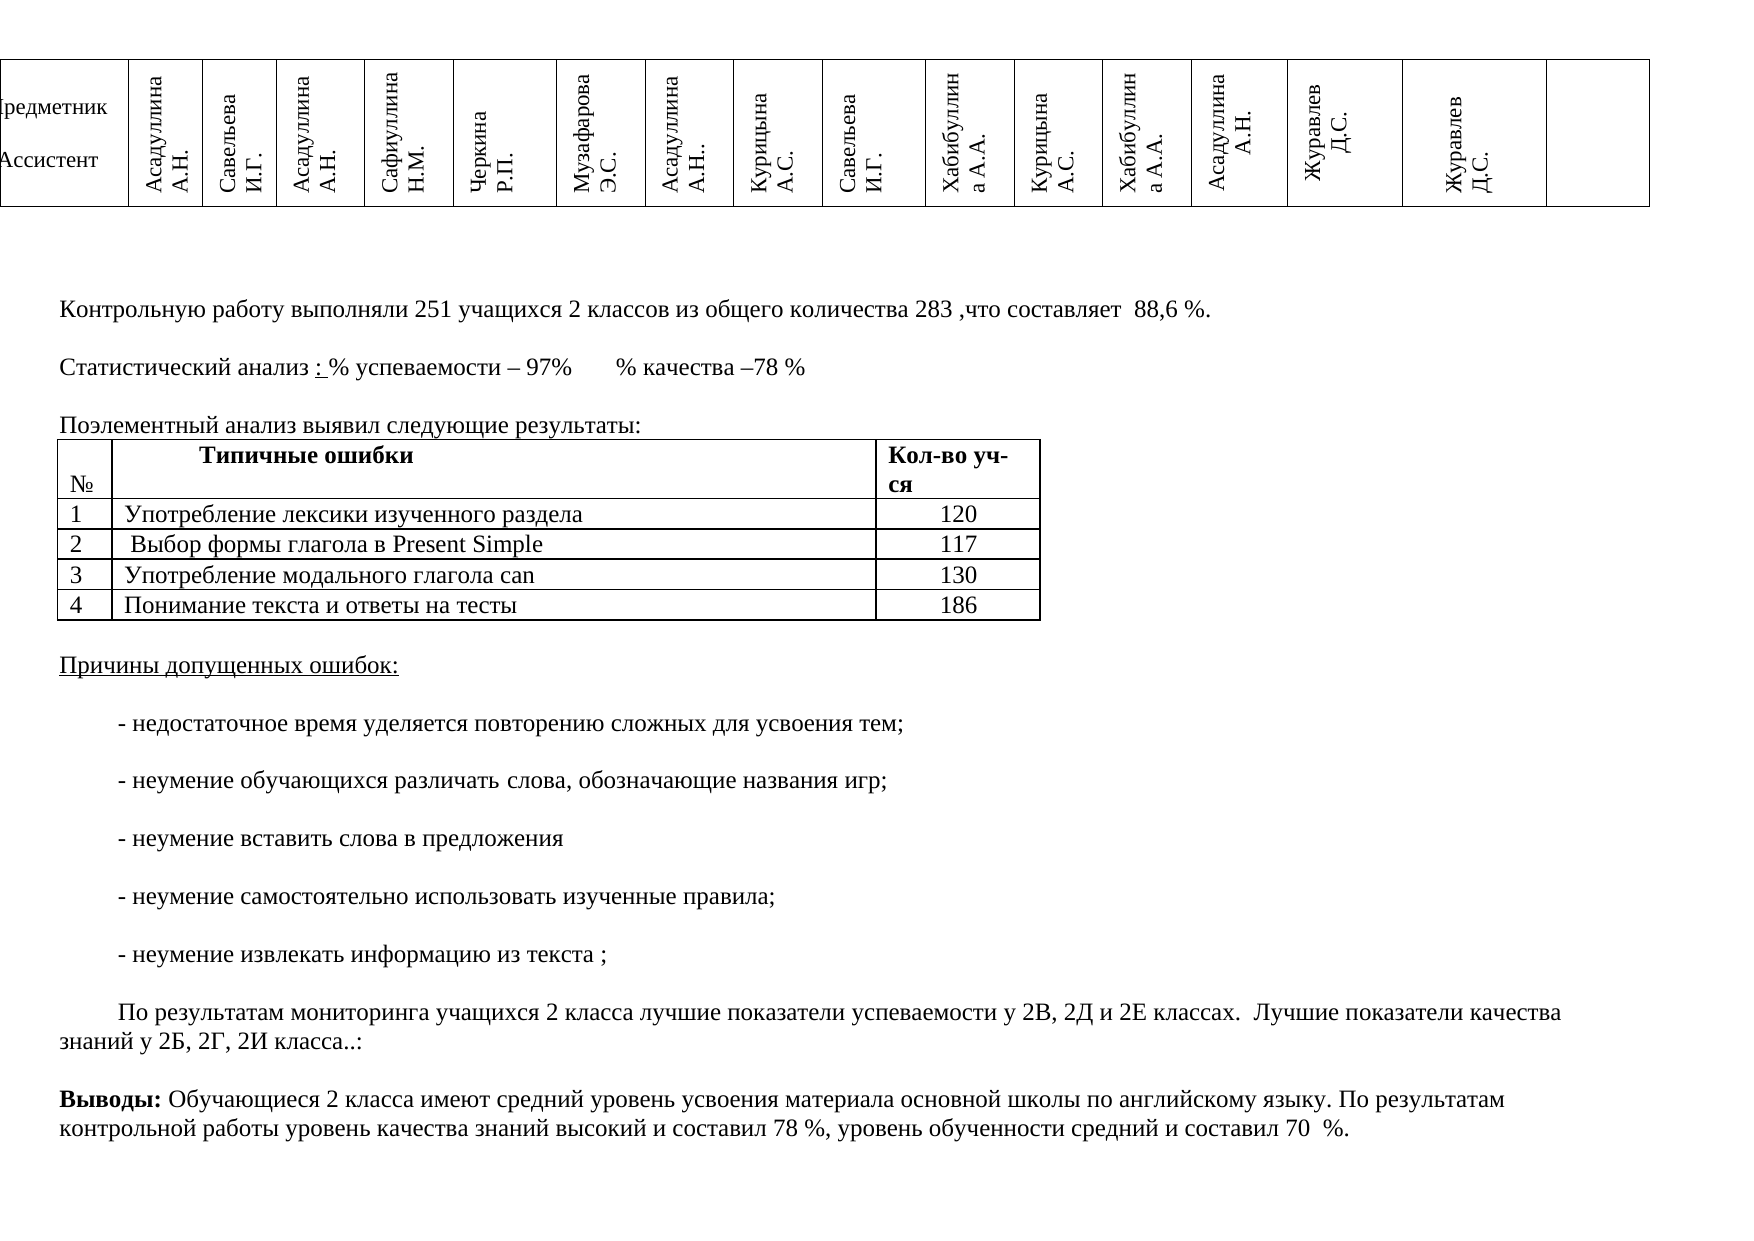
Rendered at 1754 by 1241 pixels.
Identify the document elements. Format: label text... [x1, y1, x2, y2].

table_header 3№ [58, 440, 111, 498]
text Контрольную работу выполняли 251 учащихся 2 классов из общего количества 283 ,что составляет 88,6 %. [59, 294, 1636, 323]
table_cell Хабибуллина А.А. [926, 60, 1014, 206]
text - неумение обучающихся различать слова, обозначающие названия игр; [59, 766, 1636, 794]
table_cell Употребление модального глагола can [113, 560, 875, 589]
table_cell Предметник Ассистент [1, 60, 128, 206]
table_cell Журавлев Д.С. [1403, 60, 1546, 206]
text По результатам мониторинга учащихся 2 класса лучшие показатели успеваемости у 2В, 2Д и 2Е классах. Лучшие показатели качества знаний у 2Б, 2Г, 2И класса..: [59, 997, 1636, 1055]
table_cell Асадуллина А.Н. [1192, 60, 1287, 206]
text - неумение самостоятельно использовать изученные правила; [59, 881, 1636, 910]
table_cell Журавлев Д.С. [1288, 60, 1402, 206]
text Причины допущенных ошибок: [59, 650, 1636, 678]
text Выводы: Обучающиеся 2 класса имеют средний уровень усвоения материала основной школы по английскому языку. По результатам контрольной работы уровень качества знаний высокий и составил 78 %, уровень обученности средний и составил 70 %. [59, 1084, 1636, 1141]
table_cell Асадуллина А.Н.. [646, 60, 733, 206]
table_cell Курицына А.С. [1015, 60, 1102, 206]
text - недостаточное время уделяется повторению сложных для усвоения тем; [59, 708, 1636, 736]
table_cell Асадуллина А.Н. [277, 60, 364, 206]
table_cell Употребление лексики изученного раздела [113, 499, 875, 528]
table_cell 117 [877, 530, 1039, 558]
table_cell Савельева И.Г. [203, 60, 276, 206]
table_cell Музафарова Э.С. [557, 60, 645, 206]
table_cell 2 [58, 530, 111, 558]
table_header Кол-во уч-ся [877, 440, 1039, 498]
table_cell Выбор формы глагола в Present Simple [113, 530, 875, 558]
table_cell Понимание текста и ответы на тесты [113, 590, 875, 619]
table_cell Черкина Р.П. [454, 60, 556, 206]
text Статистический анализ : % успеваемости – 97% % качества –78 % [59, 352, 1636, 381]
table_header Типичные ошибки [113, 440, 875, 498]
table_cell 130 [877, 560, 1039, 589]
table_cell 1 [58, 499, 111, 528]
table_cell 186 [877, 590, 1039, 619]
table_cell Асадуллина А.Н. [129, 60, 202, 206]
table_cell Сафиуллина Н.М. [365, 60, 453, 206]
table_cell Курицына А.С. [734, 60, 822, 206]
table_cell [1547, 60, 1649, 206]
table_cell Савельева И.Г. [823, 60, 925, 206]
table_cell Хабибуллина А.А. [1103, 60, 1191, 206]
text - неумение вставить слова в предложения [59, 823, 1636, 852]
table_cell 4 [58, 590, 111, 619]
text Поэлементный анализ выявил следующие результаты: [59, 410, 1636, 439]
table_cell 120 [877, 499, 1039, 528]
text - неумение извлекать информацию из текста ; [59, 939, 1636, 968]
table_cell 3 [58, 560, 111, 589]
